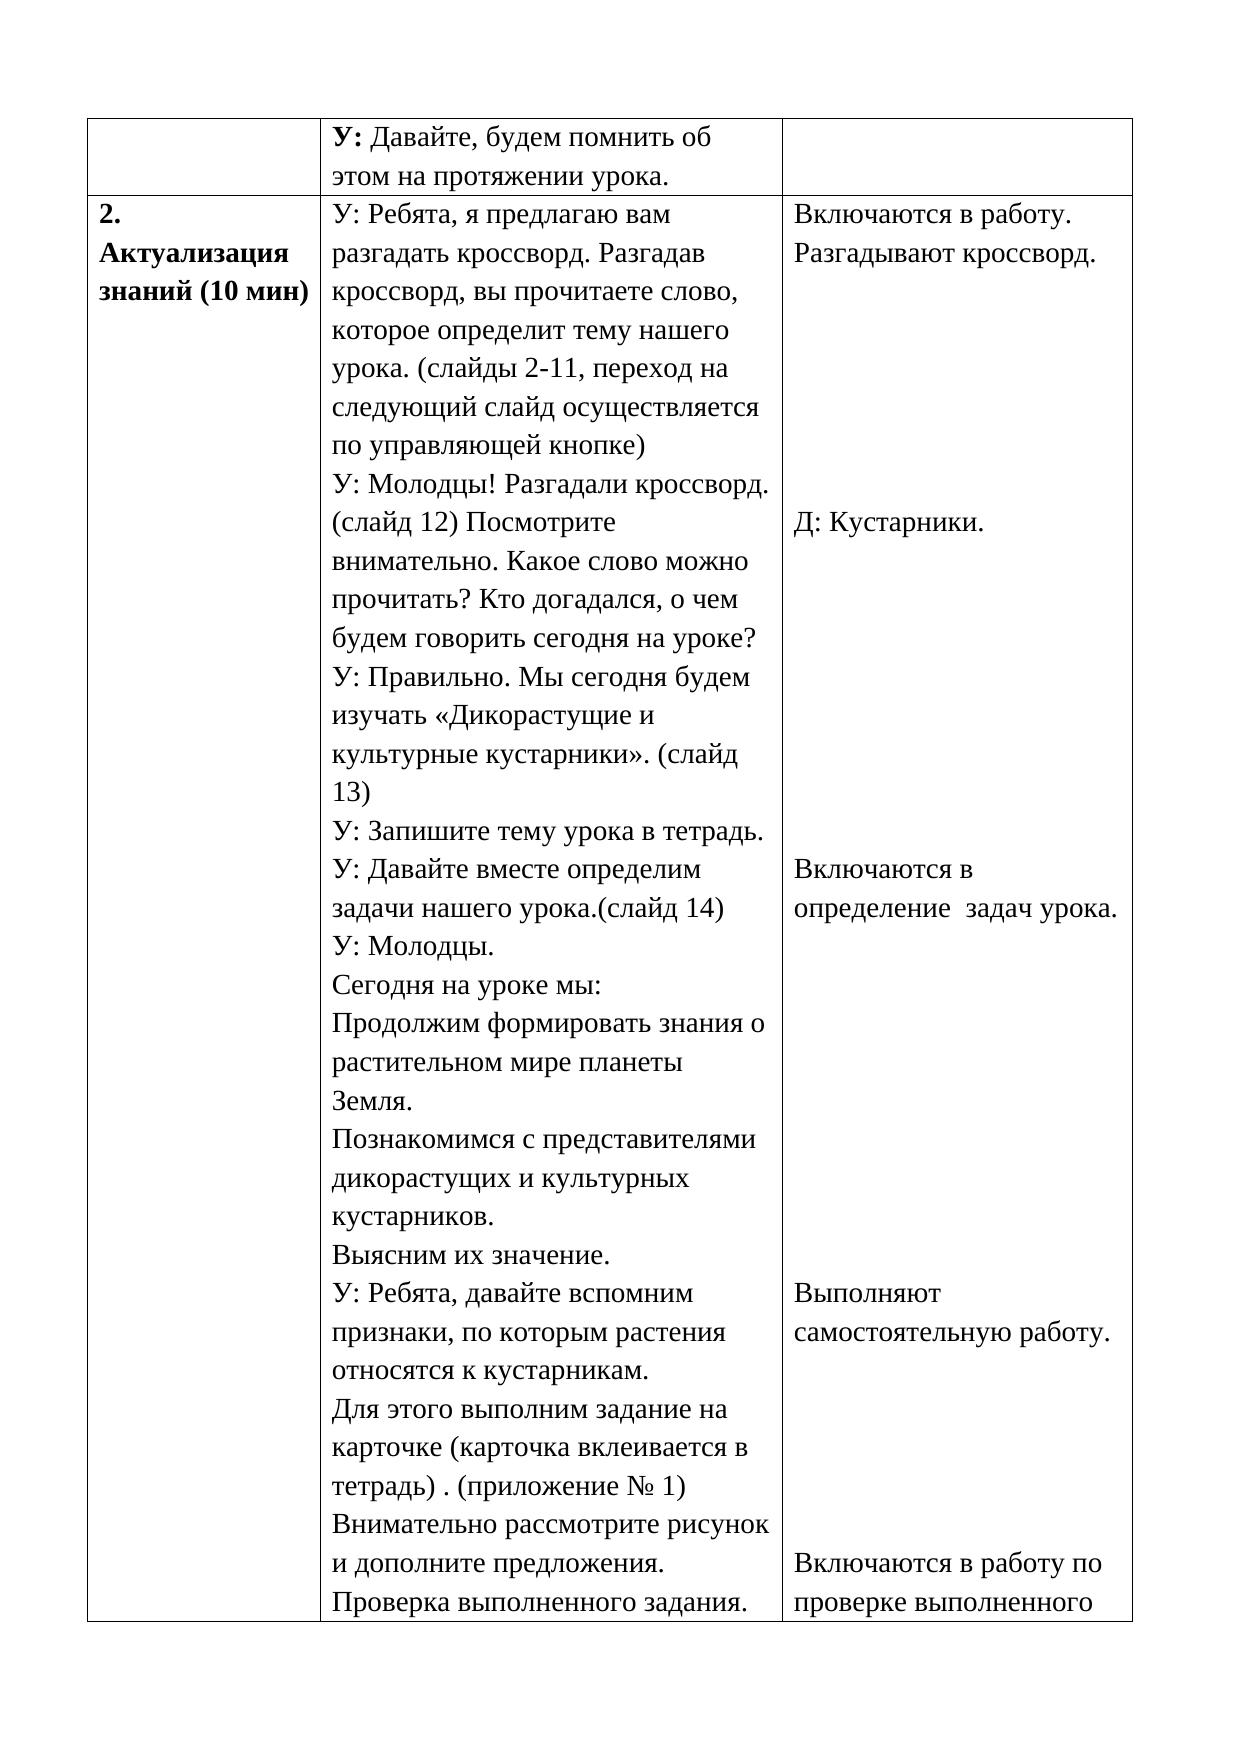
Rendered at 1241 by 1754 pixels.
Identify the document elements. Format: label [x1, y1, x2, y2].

table_cell [783, 119, 1132, 195]
table_cell [88, 196, 320, 1621]
table_cell [88, 119, 320, 195]
table_cell [321, 119, 782, 195]
table_cell [783, 196, 1132, 1621]
table_cell [321, 196, 782, 1621]
